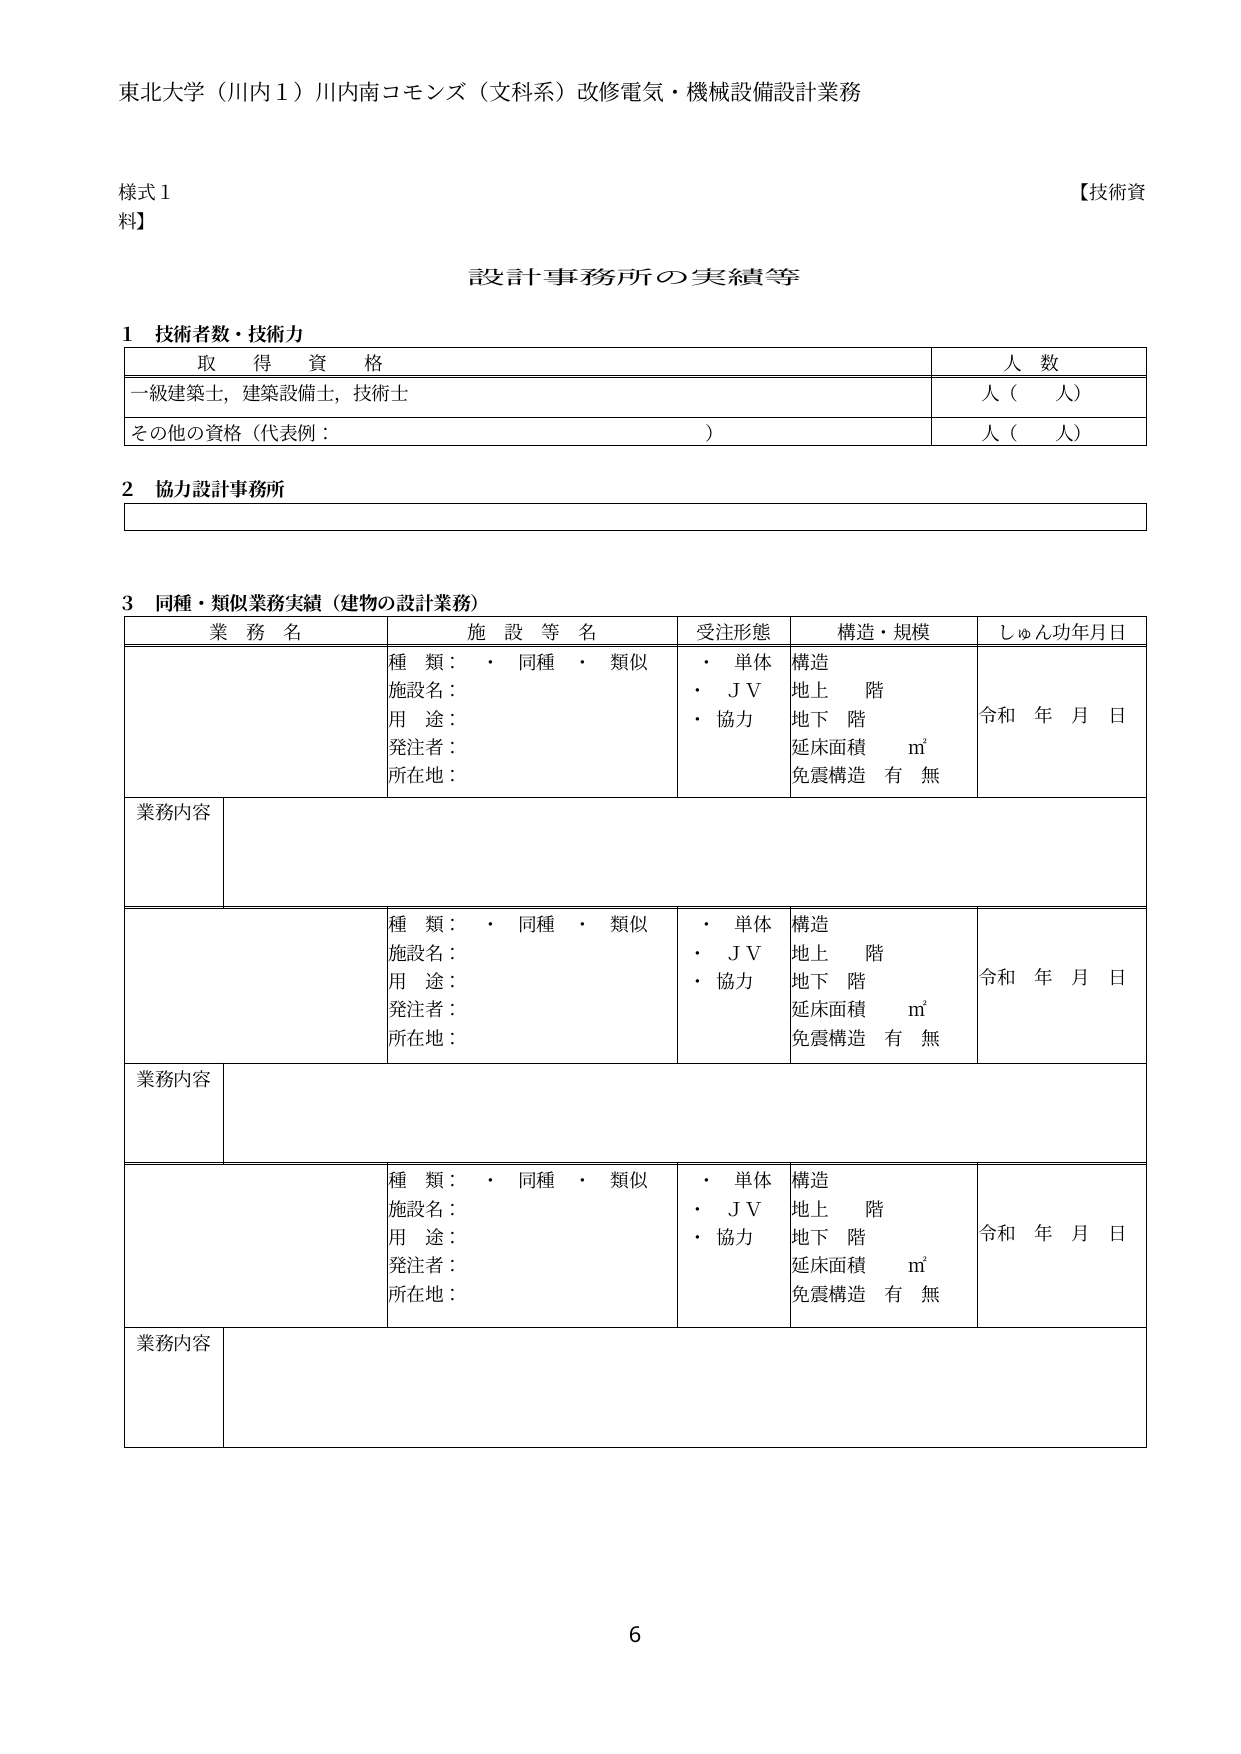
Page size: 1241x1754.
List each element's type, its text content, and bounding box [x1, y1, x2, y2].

table_header [125, 504, 1146, 530]
table_header 人 数 [932, 348, 1146, 375]
table_cell 業務内容 [125, 798, 223, 906]
table_cell ・ 単体 ・ ＪＶ ・ 協力 [678, 647, 790, 797]
table_cell 人（ 人） [932, 418, 1146, 445]
table_cell 種 類： ・ 同種 ・ 類似 施設名： 用 途： 発注者： 所在地： [388, 1165, 677, 1327]
table_cell 種 類： ・ 同種 ・ 類似 施設名： 用 途： 発注者： 所在地： [388, 647, 677, 797]
table_header 構造・規模 [791, 617, 977, 644]
table_header しゅん功年月日 [978, 617, 1146, 644]
table_cell [125, 909, 387, 1063]
text １ 技術者数・技術力 [118, 319, 1152, 347]
table_cell [125, 1165, 387, 1327]
table_cell 構造 地上 階 地下 階 延床面積 ㎡ 免震構造 有 無 [791, 1165, 977, 1327]
table_cell 令和 年 月 日 [978, 1165, 1146, 1327]
table_cell 業務内容 [125, 1328, 223, 1447]
table_cell [224, 1064, 1146, 1162]
table_cell 構造 地上 階 地下 階 延床面積 ㎡ 免震構造 有 無 [791, 647, 977, 797]
table_cell 業務内容 [125, 1064, 223, 1162]
table_cell [224, 798, 1146, 906]
table_cell 令和 年 月 日 [978, 909, 1146, 1063]
table_cell [224, 1328, 1146, 1447]
table_cell 令和 年 月 日 [978, 647, 1146, 797]
table_cell [125, 647, 387, 797]
table_header 取 得 資 格 [125, 348, 931, 375]
table_cell 構造 地上 階 地下 階 延床面積 ㎡ 免震構造 有 無 [791, 909, 977, 1063]
table_cell ・ 単体 ・ ＪＶ ・ 協力 [678, 909, 790, 1063]
text ３ 同種・類似業務実績（建物の設計業務） [118, 587, 1152, 616]
text 設計事務所の実績等 [118, 262, 1152, 291]
table_cell その他の資格（代表例： ） [125, 418, 931, 445]
table_header 業 務 名 [125, 617, 387, 644]
table_cell ・ 単体 ・ ＪＶ ・ 協力 [678, 1165, 790, 1327]
table_header 受注形態 [678, 617, 790, 644]
table_header 施 設 等 名 [388, 617, 677, 644]
table_cell 種 類： ・ 同種 ・ 類似 施設名： 用 途： 発注者： 所在地： [388, 909, 677, 1063]
text 様式１ 【技術資料】 [118, 177, 1152, 234]
text ２ 協力設計事務所 [118, 474, 1152, 502]
table_cell 人（ 人） [932, 378, 1146, 417]
table_cell 一級建築士，建築設備士，技術士 [125, 378, 931, 417]
